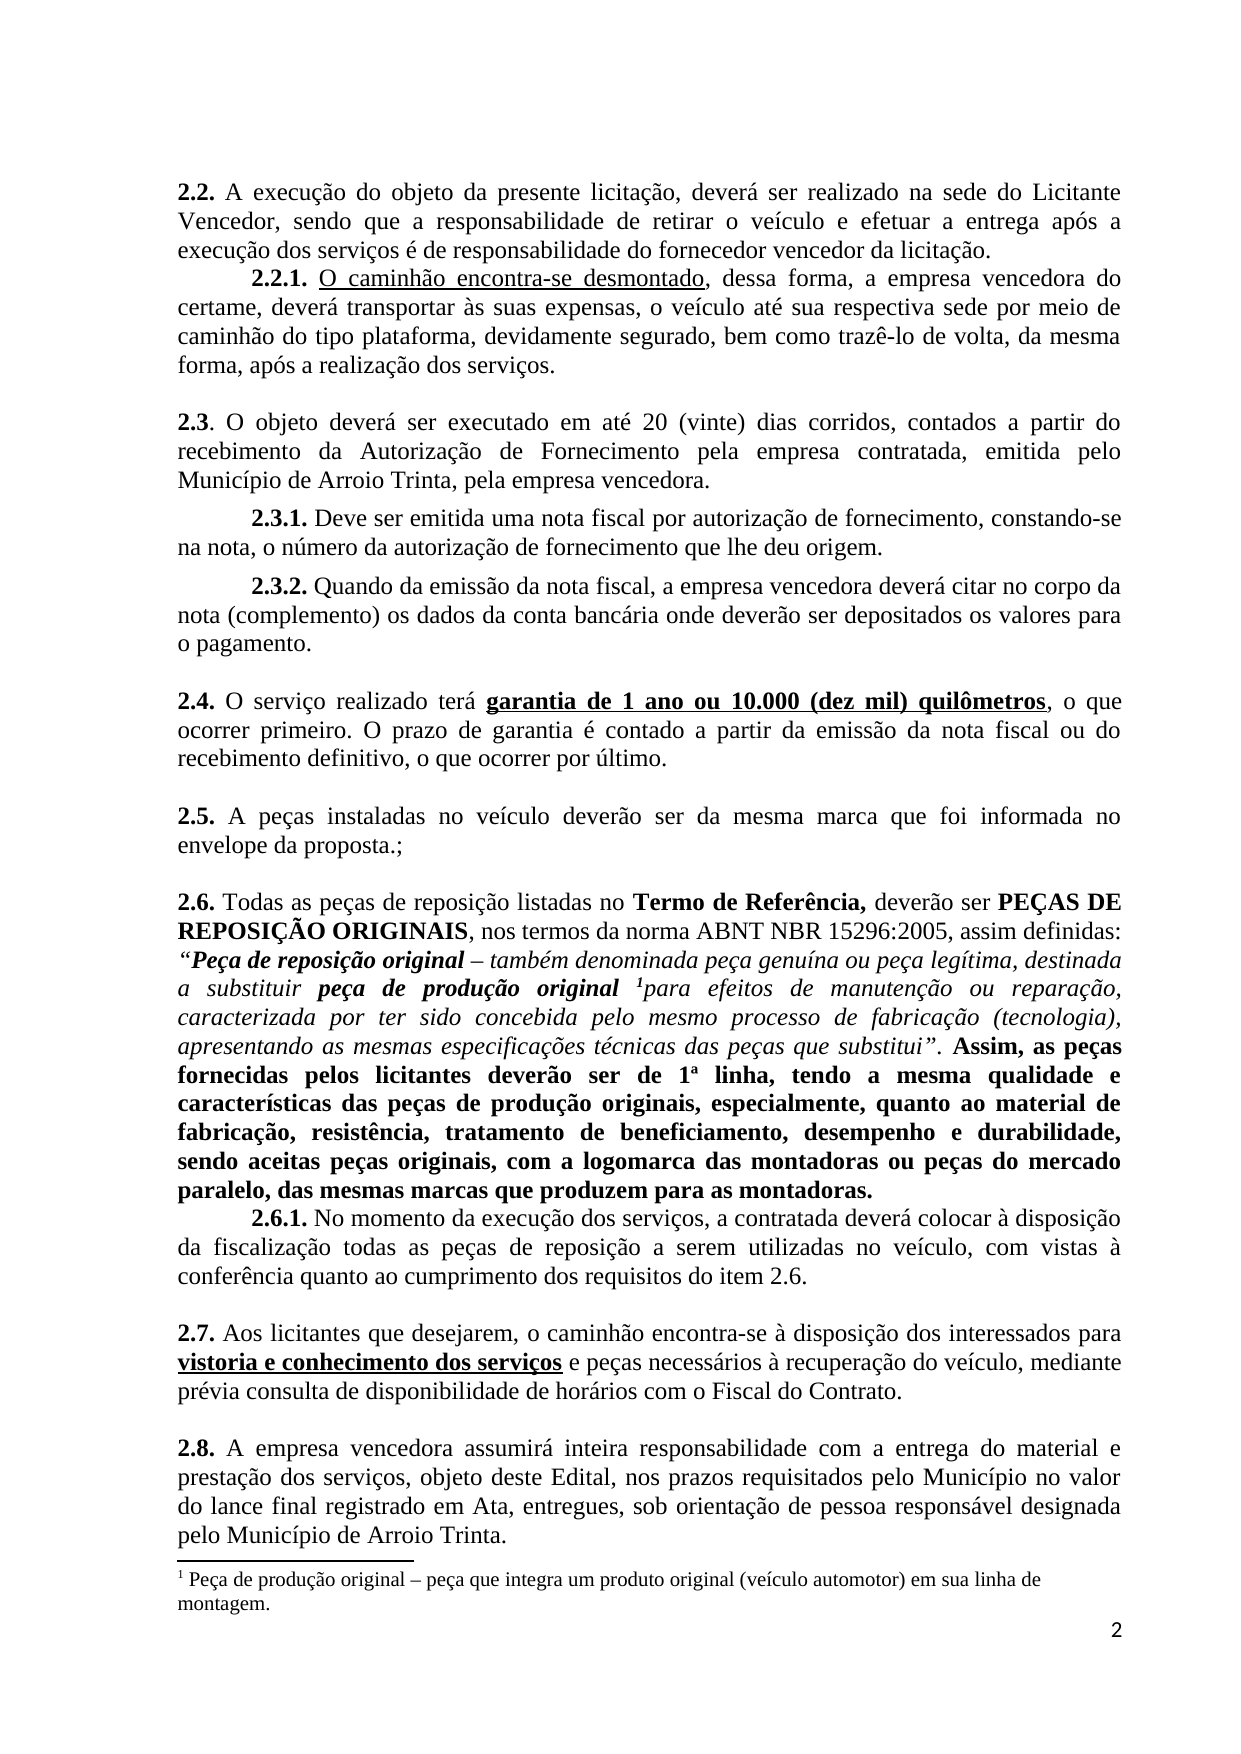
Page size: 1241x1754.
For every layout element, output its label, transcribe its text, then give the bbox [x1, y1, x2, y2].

text 2.6. Todas as peças de reposição listadas no Termo de Referência, deverão ser PEÇAS DE REPOSIÇÃO ORIGINAIS, nos termos da norma ABNT NBR 15296:2005, assim definidas: “Peça de reposição original – também denominada peça genuína ou peça legítima, destinada a substituir peça de produção original para efeitos de manutenção ou reparação, caracterizada por ter sido concebida pelo mesmo processo de fabricação (tecnologia), apresentando as mesmas especificações técnicas das peças que substitui”. Assim, as peças fornecidas pelos licitantes deverão ser de 1ª linha, tendo a mesma qualidade e características das peças de produção originais, especialmente, quanto ao material de fabricação, resistência, tratamento de beneficiamento, desempenho e durabilidade, sendo aceitas peças originais, com a logomarca das montadoras ou peças do mercado paralelo, das mesmas marcas que produzem para as montadoras. [177, 887, 1122, 1203]
text 2.5. A peças instaladas no veículo deverão ser da mesma marca que foi informada no envelope da proposta.; [177, 801, 1122, 858]
text 2.2. A execução do objeto da presente licitação, deverá ser realizado na sede do Licitante Vencedor, sendo que a responsabilidade de retirar o veículo e efetuar a entrega após a execução dos serviços é de responsabilidade do fornecedor vencedor da licitação. [177, 177, 1122, 263]
text 2.7. Aos licitantes que desejarem, o caminhão encontra-se à disposição dos interessados para vistoria e conhecimento dos serviços e peças necessários à recuperação do veículo, mediante prévia consulta de disponibilidade de horários com o Fiscal do Contrato. [177, 1318, 1122, 1405]
text 2.2.1. O caminhão encontra-se desmontado, dessa forma, a empresa vencedora do certame, deverá transportar às suas expensas, o veículo até sua respectiva sede por meio de caminhão do tipo plataforma, devidamente segurado, bem como trazê-lo de volta, da mesma forma, após a realização dos serviços. [177, 263, 1122, 378]
text 2.4. O serviço realizado terá garantia de 1 ano ou 10.000 (dez mil) quilômetros, o que ocorrer primeiro. O prazo de garantia é contado a partir da emissão da nota fiscal ou do recebimento definitivo, o que ocorrer por último. [177, 686, 1122, 772]
text 2.3. O objeto deverá ser executado em até 20 (vinte) dias corridos, contados a partir do recebimento da Autorização de Fornecimento pela empresa contratada, emitida pelo Município de Arroio Trinta, pela empresa vencedora. [177, 407, 1122, 493]
text 2.8. A empresa vencedora assumirá inteira responsabilidade com a entrega do material e prestação dos serviços, objeto deste Edital, nos prazos requisitados pelo Município no valor do lance final registrado em Ata, entregues, sob orientação de pessoa responsável designada pelo Município de Arroio Trinta. [177, 1433, 1122, 1548]
text 2.3.1. Deve ser emitida uma nota fiscal por autorização de fornecimento, constando-se na nota, o número da autorização de fornecimento que lhe deu origem. [177, 503, 1122, 561]
text 2.3.2. Quando da emissão da nota fiscal, a empresa vencedora deverá citar no corpo da nota (complemento) os dados da conta bancária onde deverão ser depositados os valores para o pagamento. [177, 571, 1122, 657]
text 2.6.1. No momento da execução dos serviços, a contratada deverá colocar à disposição da fiscalização todas as peças de reposição a serem utilizadas no veículo, com vistas à conferência quanto ao cumprimento dos requisitos do item 2.6. [177, 1203, 1122, 1290]
